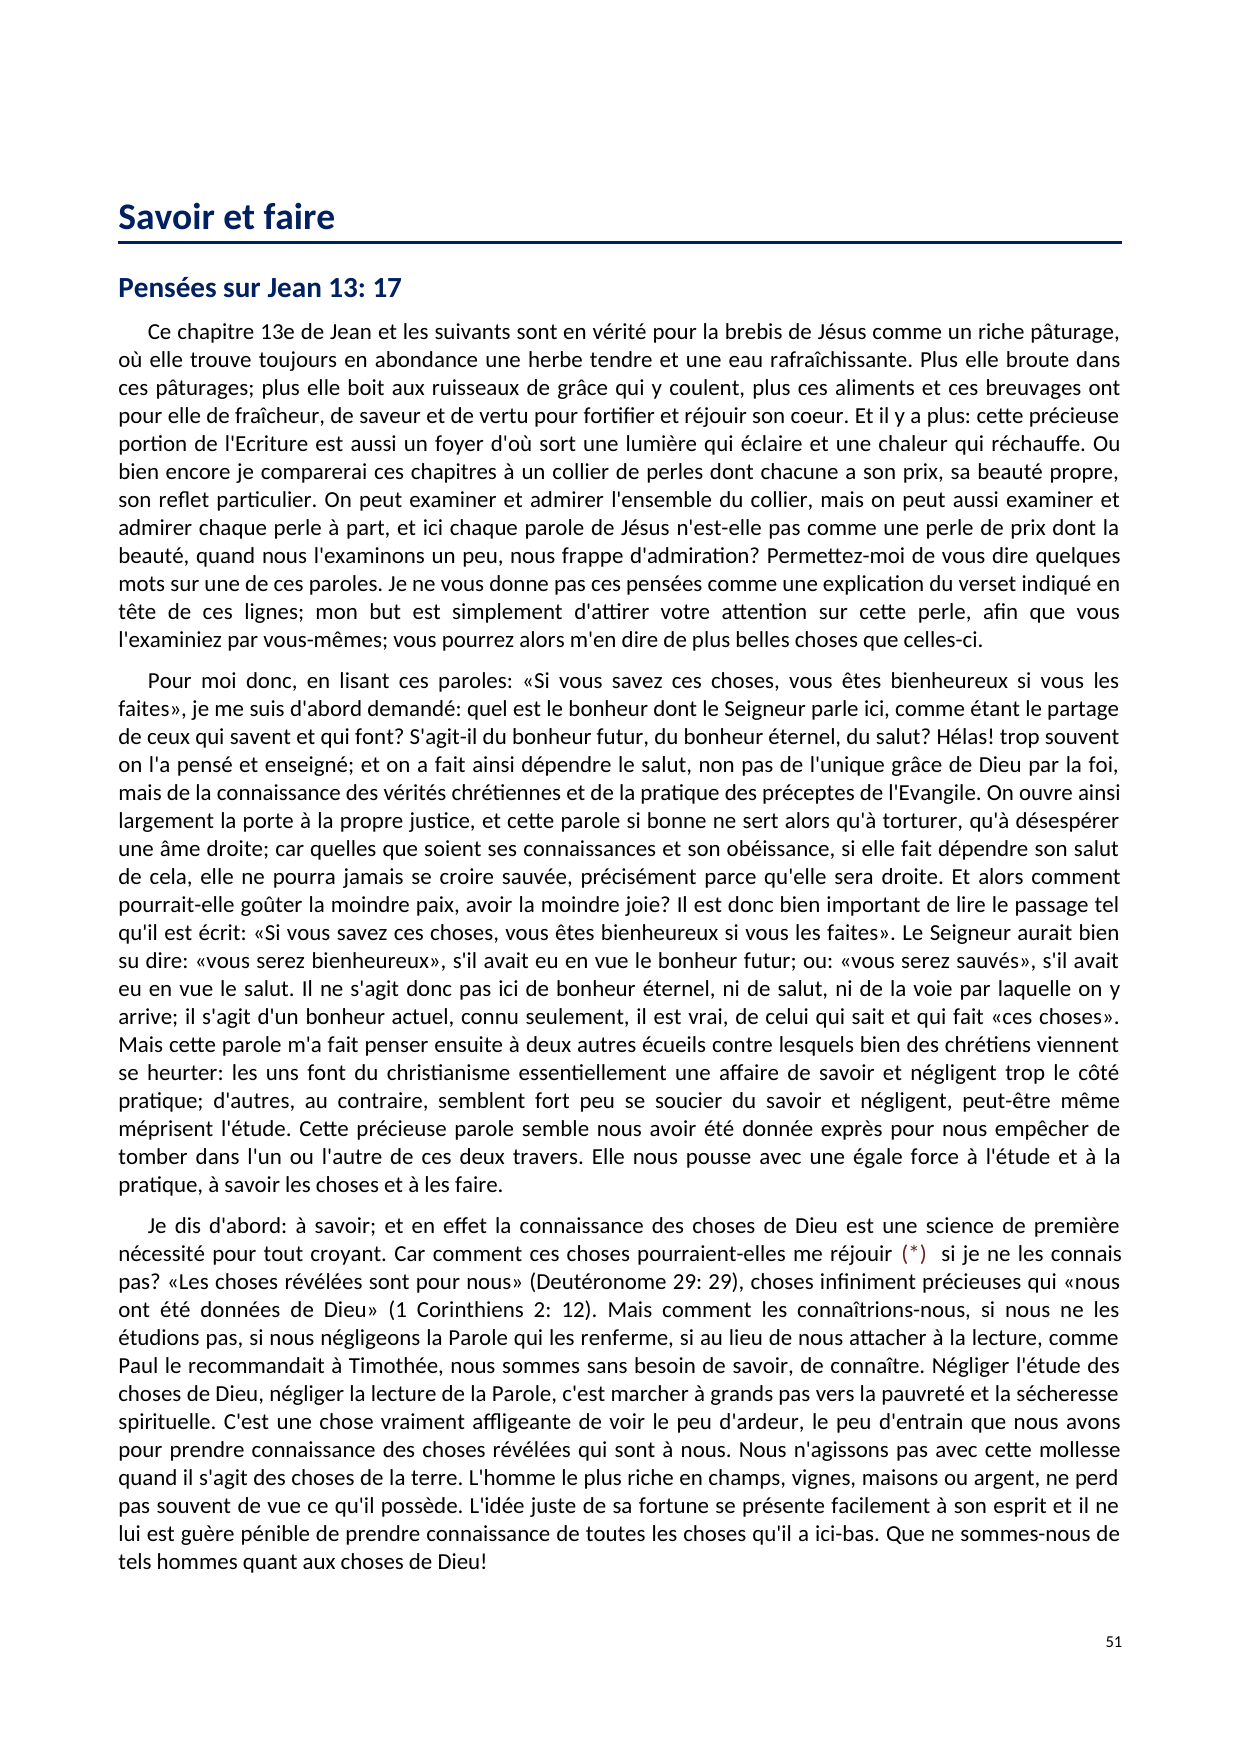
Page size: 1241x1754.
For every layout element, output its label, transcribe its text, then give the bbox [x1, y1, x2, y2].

subtitle Savoir et faire [118, 193, 1122, 241]
text Je dis d'abord: à savoir; et en effet la connaissance des choses de Dieu est une science de première nécessité pour tout croyant. Car comment ces choses pourraient-elles me réjouir (*) si je ne les connais pas? «Les choses révélées sont pour nous» (Deutéronome 29: 29), choses infiniment précieuses qui «nous ont été données de Dieu» (1 Corinthiens 2: 12). Mais comment les connaîtrions-nous, si nous ne les étudions pas, si nous négligeons la Parole qui les renferme, si au lieu de nous attacher à la lecture, comme Paul le recommandait à Timothée, nous sommes sans besoin de savoir, de connaître. Négliger l'étude des choses de Dieu, négliger la lecture de la Parole, c'est marcher à grands pas vers la pauvreté et la sécheresse spirituelle. C'est une chose vraiment affligeante de voir le peu d'ardeur, le peu d'entrain que nous avons pour prendre connaissance des choses révélées qui sont à nous. Nous n'agissons pas avec cette mollesse quand il s'agit des choses de la terre. L'homme le plus riche en champs, vignes, maisons ou argent, ne perd pas souvent de vue ce qu'il possède. L'idée juste de sa fortune se présente facilement à son esprit et il ne lui est guère pénible de prendre connaissance de toutes les choses qu'il a ici-bas. Que ne sommes-nous de tels hommes quant aux choses de Dieu! [118, 1211, 1122, 1575]
subtitle Pensées sur Jean 13: 17 [118, 269, 1122, 305]
text Pour moi donc, en lisant ces paroles: «Si vous savez ces choses, vous êtes bienheureux si vous les faites», je me suis d'abord demandé: quel est le bonheur dont le Seigneur parle ici, comme étant le partage de ceux qui savent et qui font? S'agit-il du bonheur futur, du bonheur éternel, du salut? Hélas! trop souvent on l'a pensé et enseigné; et on a fait ainsi dépendre le salut, non pas de l'unique grâce de Dieu par la foi, mais de la connaissance des vérités chrétiennes et de la pratique des préceptes de l'Evangile. On ouvre ainsi largement la porte à la propre justice, et cette parole si bonne ne sert alors qu'à torturer, qu'à désespérer une âme droite; car quelles que soient ses connaissances et son obéissance, si elle fait dépendre son salut de cela, elle ne pourra jamais se croire sauvée, précisément parce qu'elle sera droite. Et alors comment pourrait-elle goûter la moindre paix, avoir la moindre joie? Il est donc bien important de lire le passage tel qu'il est écrit: «Si vous savez ces choses, vous êtes bienheureux si vous les faites». Le Seigneur aurait bien su dire: «vous serez bienheureux», s'il avait eu en vue le bonheur futur; ou: «vous serez sauvés», s'il avait eu en vue le salut. Il ne s'agit donc pas ici de bonheur éternel, ni de salut, ni de la voie par laquelle on y arrive; il s'agit d'un bonheur actuel, connu seulement, il est vrai, de celui qui sait et qui fait «ces choses». Mais cette parole m'a fait penser ensuite à deux autres écueils contre lesquels bien des chrétiens viennent se heurter: les uns font du christianisme essentiellement une affaire de savoir et négligent trop le côté pratique; d'autres, au contraire, semblent fort peu se soucier du savoir et négligent, peut-être même méprisent l'étude. Cette précieuse parole semble nous avoir été donnée exprès pour nous empêcher de tomber dans l'un ou l'autre de ces deux travers. Elle nous pousse avec une égale force à l'étude et à la pratique, à savoir les choses et à les faire. [118, 666, 1122, 1198]
text Ce chapitre 13e de Jean et les suivants sont en vérité pour la brebis de Jésus comme un riche pâturage, où elle trouve toujours en abondance une herbe tendre et une eau rafraîchissante. Plus elle broute dans ces pâturages; plus elle boit aux ruisseaux de grâce qui y coulent, plus ces aliments et ces breuvages ont pour elle de fraîcheur, de saveur et de vertu pour fortifier et réjouir son coeur. Et il y a plus: cette précieuse portion de l'Ecriture est aussi un foyer d'où sort une lumière qui éclaire et une chaleur qui réchauffe. Ou bien encore je comparerai ces chapitres à un collier de perles dont chacune a son prix, sa beauté propre, son reflet particulier. On peut examiner et admirer l'ensemble du collier, mais on peut aussi examiner et admirer chaque perle à part, et ici chaque parole de Jésus n'est-elle pas comme une perle de prix dont la beauté, quand nous l'examinons un peu, nous frappe d'admiration? Permettez-moi de vous dire quelques mots sur une de ces paroles. Je ne vous donne pas ces pensées comme une explication du verset indiqué en tête de ces lignes; mon but est simplement d'attirer votre attention sur cette perle, afin que vous l'examiniez par vous-mêmes; vous pourrez alors m'en dire de plus belles choses que celles-ci. [118, 317, 1122, 653]
